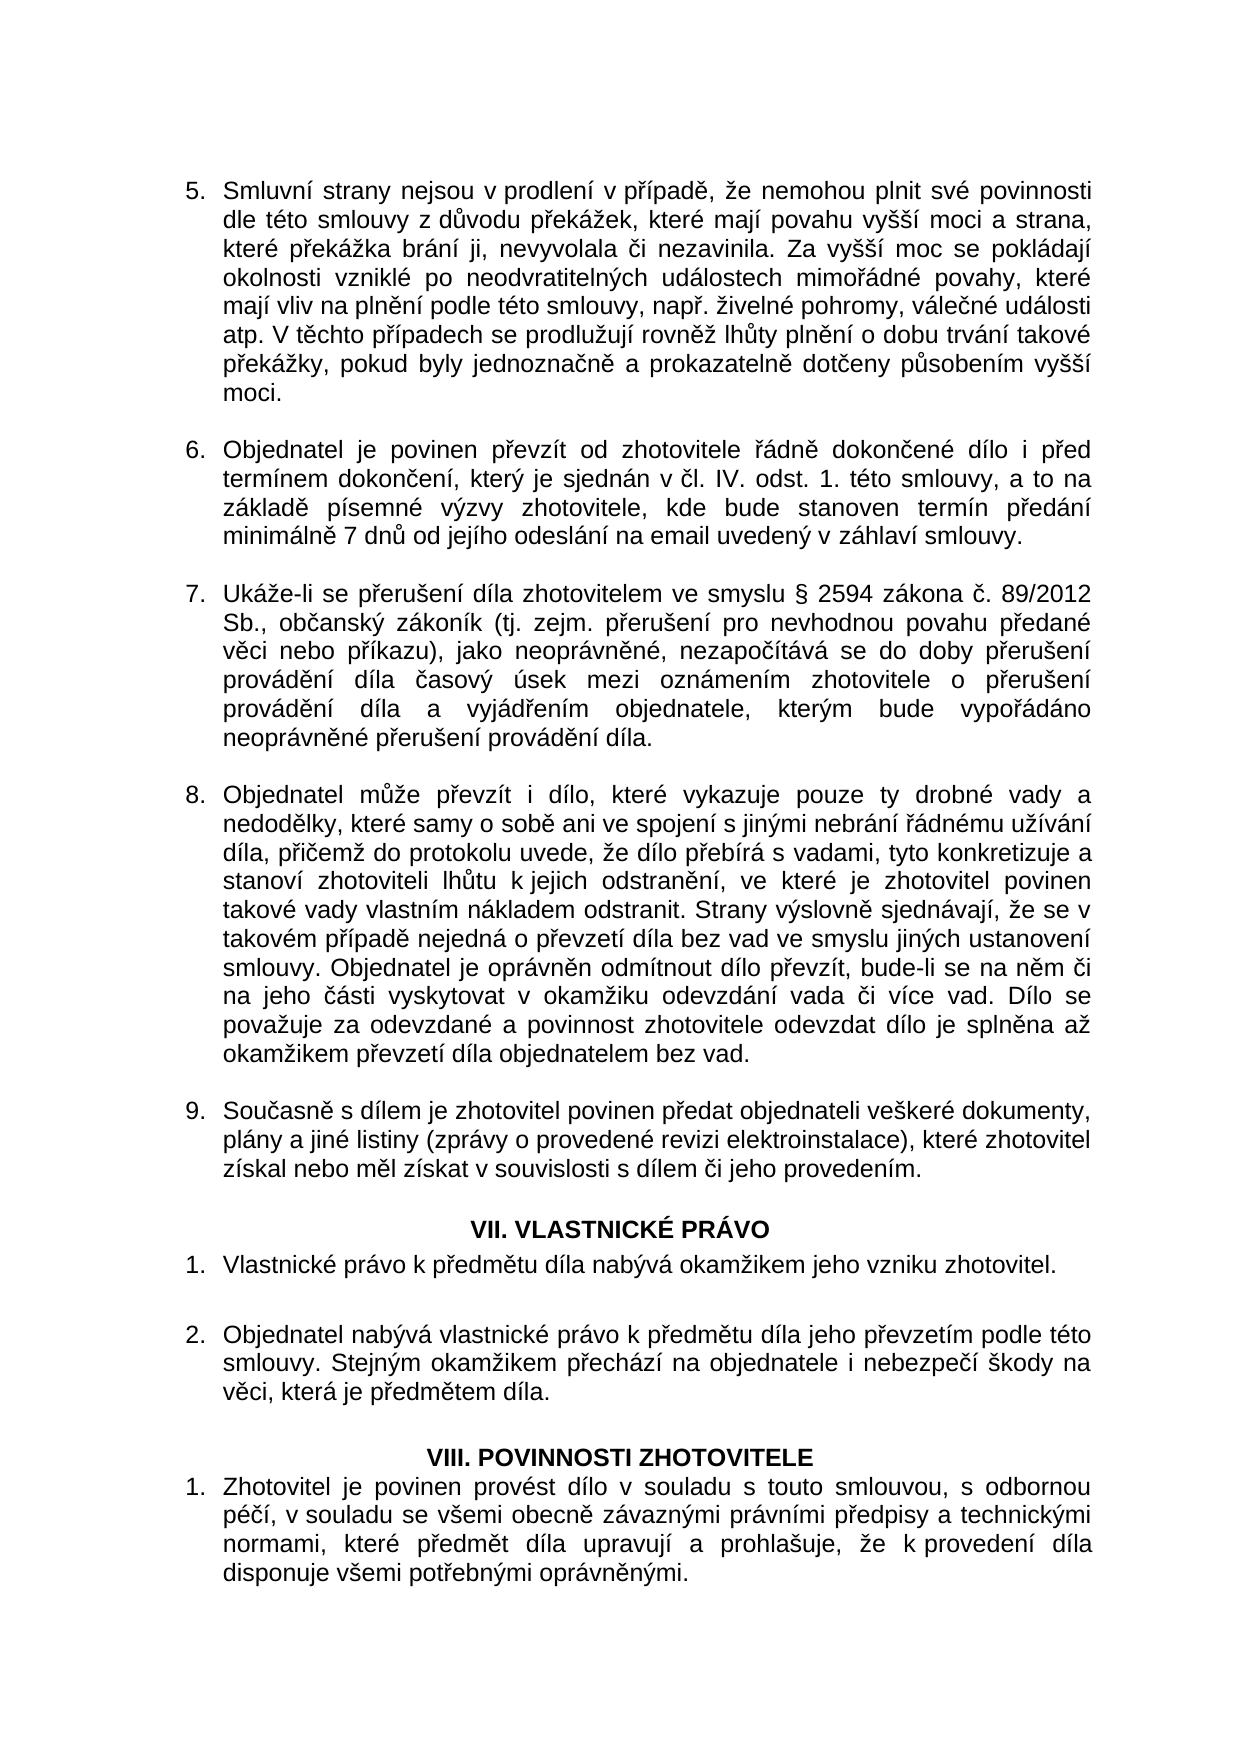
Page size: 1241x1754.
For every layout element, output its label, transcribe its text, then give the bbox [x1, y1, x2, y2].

list Vlastnické právo k předmětu díla nabývá okamžikem jeho vzniku zhotovitel. [185, 1250, 1093, 1279]
subtitle Ukáže-li se přerušení díla zhotovitelem ve smyslu § 2594 zákona č. 89/2012 Sb., občanský zákoník (tj. zejm. přerušení pro nevhodnou povahu předané věci nebo příkazu), jako neoprávněné, nezapočítává se do doby přerušení provádění díla časový úsek mezi oznámením zhotovitele o přerušení provádění díla a vyjádřením objednatele, kterým bude vypořádáno neoprávněné přerušení provádění díla. [185, 579, 1093, 751]
text VII. VLASTNICKÉ PRÁVO [148, 1216, 1093, 1244]
list Objednatel může převzít i dílo, které vykazuje pouze ty drobné vady a nedodělky, které samy o sobě ani ve spojení s jinými nebrání řádnému užívání díla, přičemž do protokolu uvede, že dílo přebírá s vadami, tyto konkretizuje a stanoví zhotoviteli lhůtu k jejich odstranění, ve které je zhotovitel povinen takové vady vlastním nákladem odstranit. Strany výslovně sjednávají, že se v takovém případě nejedná o převzetí díla bez vad ve smyslu jiných ustanovení smlouvy. Objednatel je oprávněn odmítnout dílo převzít, bude-li se na něm či na jeho části vyskytovat v okamžiku odevzdání vada či více vad. Dílo se považuje za odevzdané a povinnost zhotovitele odevzdat dílo je splněna až okamžikem převzetí díla objednatelem bez vad. [185, 780, 1093, 1068]
list Současně s dílem je zhotovitel povinen předat objednateli veškeré dokumenty, plány a jiné listiny (zprávy o provedené revizi elektroinstalace), které zhotovitel získal nebo měl získat v souvislosti s dílem či jeho provedením. [185, 1096, 1093, 1183]
subtitle Objednatel je povinen převzít od zhotovitele řádně dokončené dílo i před termínem dokončení, který je sjednán v čl. IV. odst. 1. této smlouvy, a to na základě písemné výzvy zhotovitele, kde bude stanoven termín předání minimálně 7 dnů od jejího odeslání na email uvedený v záhlaví smlouvy. [185, 435, 1093, 550]
list Zhotovitel je povinen provést dílo v souladu s touto smlouvou, s odbornou péčí, v souladu se všemi obecně závaznými právními předpisy a technickými normami, které předmět díla upravují a prohlašuje, že k provedení díla disponuje všemi potřebnými oprávněnými. [185, 1472, 1093, 1587]
text VIII. POVINNOSTI ZHOTOVITELE [148, 1443, 1093, 1472]
list Objednatel nabývá vlastnické právo k předmětu díla jeho převzetím podle této smlouvy. Stejným okamžikem přechází na objednatele i nebezpečí škody na věci, která je předmětem díla. [185, 1319, 1093, 1406]
subtitle Smluvní strany nejsou v prodlení v případě, že nemohou plnit své povinnosti dle této smlouvy z důvodu překážek, které mají povahu vyšší moci a strana, které překážka brání ji, nevyvolala či nezavinila. Za vyšší moc se pokládají okolnosti vzniklé po neodvratitelných událostech mimořádné povahy, které mají vliv na plnění podle této smlouvy, např. živelné pohromy, válečné události atp. V těchto případech se prodlužují rovněž lhůty plnění o dobu trvání takové překážky, pokud byly jednoznačně a prokazatelně dotčeny působením vyšší moci. [185, 176, 1093, 406]
